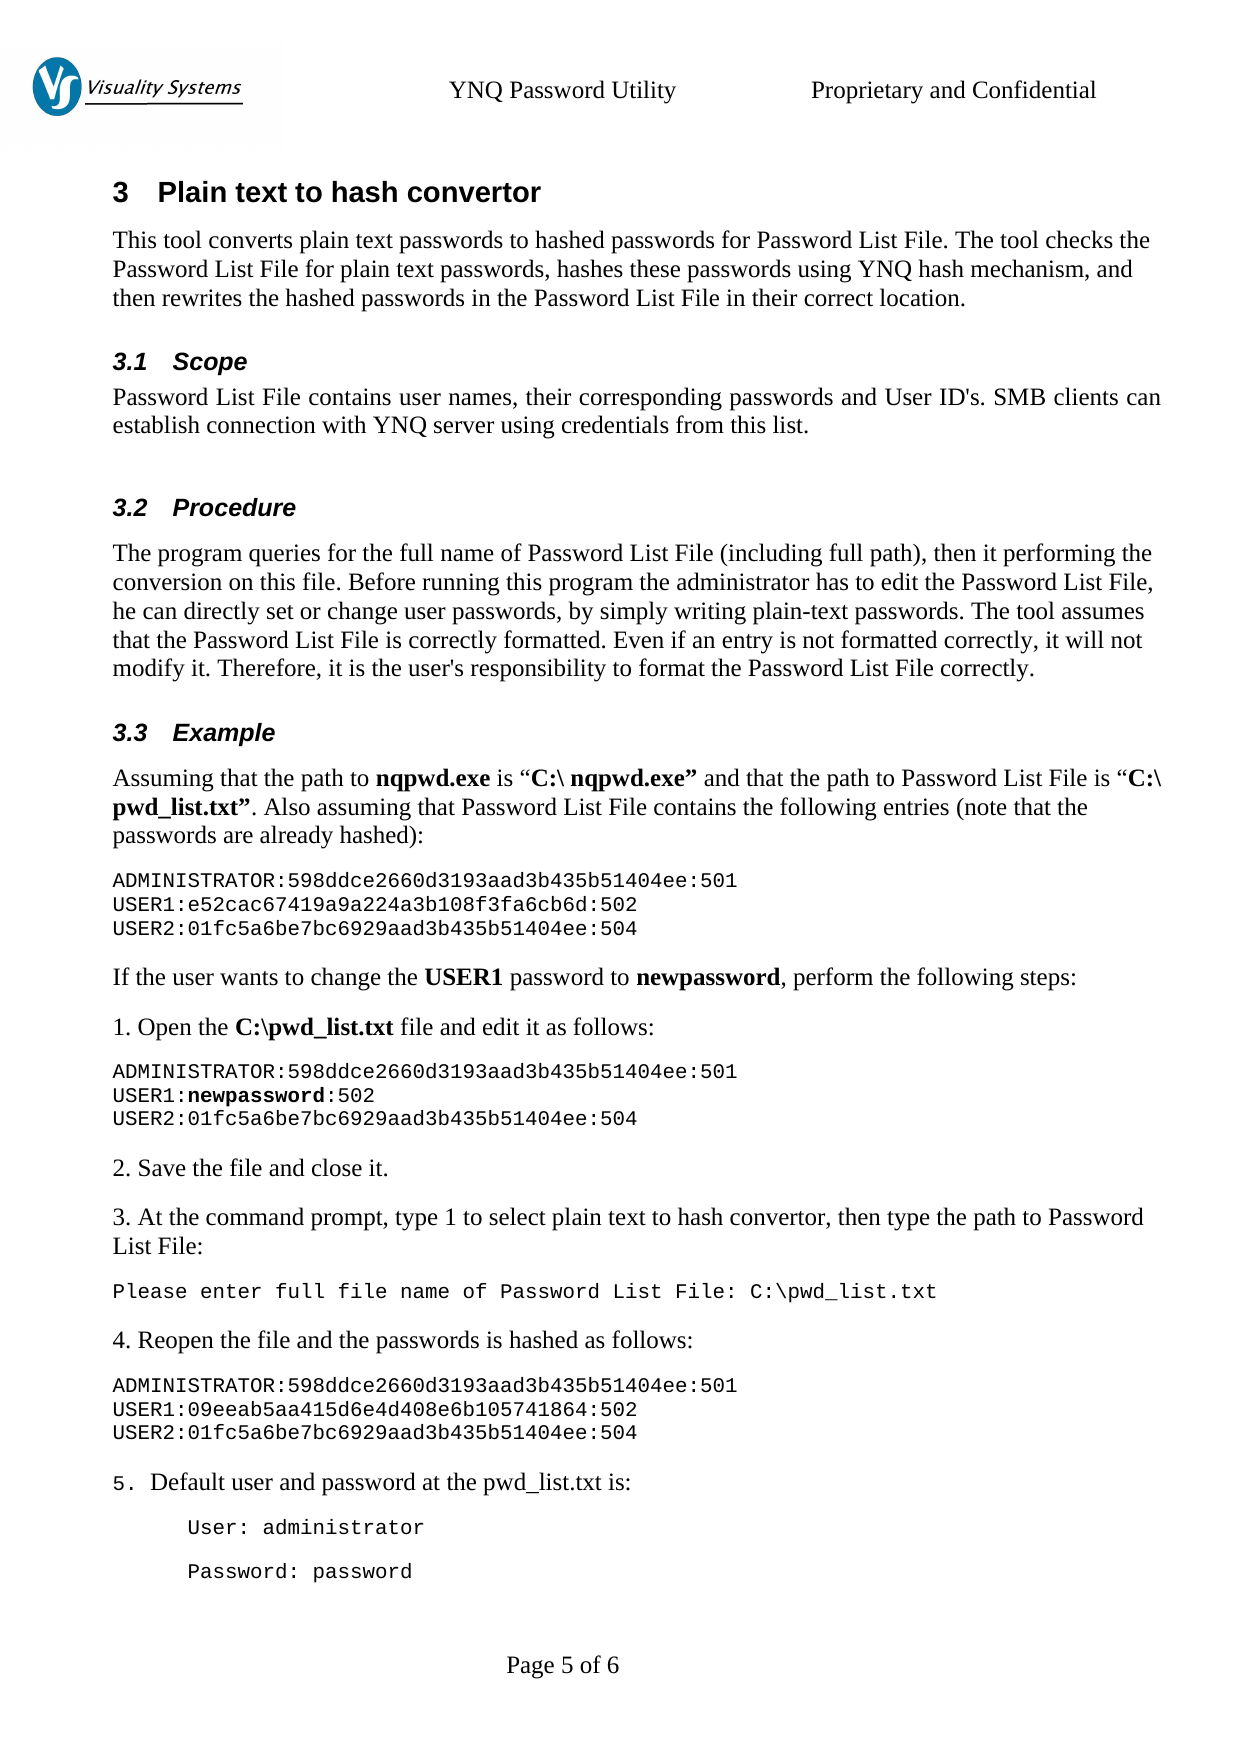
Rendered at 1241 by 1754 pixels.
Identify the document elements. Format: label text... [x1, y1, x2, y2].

text The program queries for the full name of Password List File (including full path), then it performing the conversion on this file. Before running this program the administrator has to edit the Password List File, he can directly set or change user passwords, by simply writing plain-text passwords. The tool assumes that the Password List File is correctly formatted. Even if an entry is not formatted correctly, it will not modify it. Therefore, it is the user's responsibility to format the Password List File correctly. [112, 538, 1162, 682]
text 2. Save the file and close it. [112, 1153, 1162, 1182]
picture [0, 42, 286, 151]
text If the user wants to change the USER1 password to newpassword, perform the following steps: [112, 962, 1162, 991]
text This tool converts plain text passwords to hashed passwords for Password List File. The tool checks the Password List File for plain text passwords, hashes these passwords using YNQ hash mechanism, and then rewrites the hashed passwords in the Password List File in their correct location. [112, 225, 1162, 311]
text 1. Open the C:\pwd_list.txt file and edit it as follows: [112, 1012, 1162, 1040]
text Password List File contains user names, their corresponding passwords and User ID's. SMB clients can establish connection with YNQ server using credentials from this list. [112, 382, 1162, 439]
subtitle Scope [112, 347, 1162, 376]
text Password: password [112, 1562, 1162, 1585]
text ADMINISTRATOR:598ddce2660d3193aad3b435b51404ee:501 USER1:09eeab5aa415d6e4d408e6b105741864:502 USER2:01fc5a6be7bc6929aad3b435b51404ee:504 [112, 1375, 1162, 1446]
text ADMINISTRATOR:598ddce2660d3193aad3b435b51404ee:501 USER1:newpassword:502 USER2:01fc5a6be7bc6929aad3b435b51404ee:504 [112, 1061, 1162, 1132]
text ADMINISTRATOR:598ddce2660d3193aad3b435b51404ee:501 USER1:e52cac67419a9a224a3b108f3fa6cb6d:502 USER2:01fc5a6be7bc6929aad3b435b51404ee:504 [112, 870, 1162, 941]
text User: administrator [112, 1517, 1162, 1541]
text 4. Reopen the file and the passwords is hashed as follows: [112, 1325, 1162, 1354]
text Please enter full file name of Password List File: C:\pwd_list.txt [112, 1281, 1162, 1304]
text 3. At the command prompt, type 1 to select plain text to hash convertor, then type the path to Password List File: [112, 1202, 1162, 1260]
text Assuming that the path to nqpwd.exe is “C:\ nqpwd.exe” and that the path to Password List File is “C:\pwd_list.txt”. Also assuming that Password List File contains the following entries (note that the passwords are already hashed): [112, 763, 1162, 849]
text 5. Default user and password at the pwd_list.txt is: [112, 1467, 1162, 1496]
subtitle Procedure [112, 493, 1162, 522]
subtitle Plain text to hash convertor [112, 175, 1162, 208]
subtitle Example [112, 718, 1162, 746]
